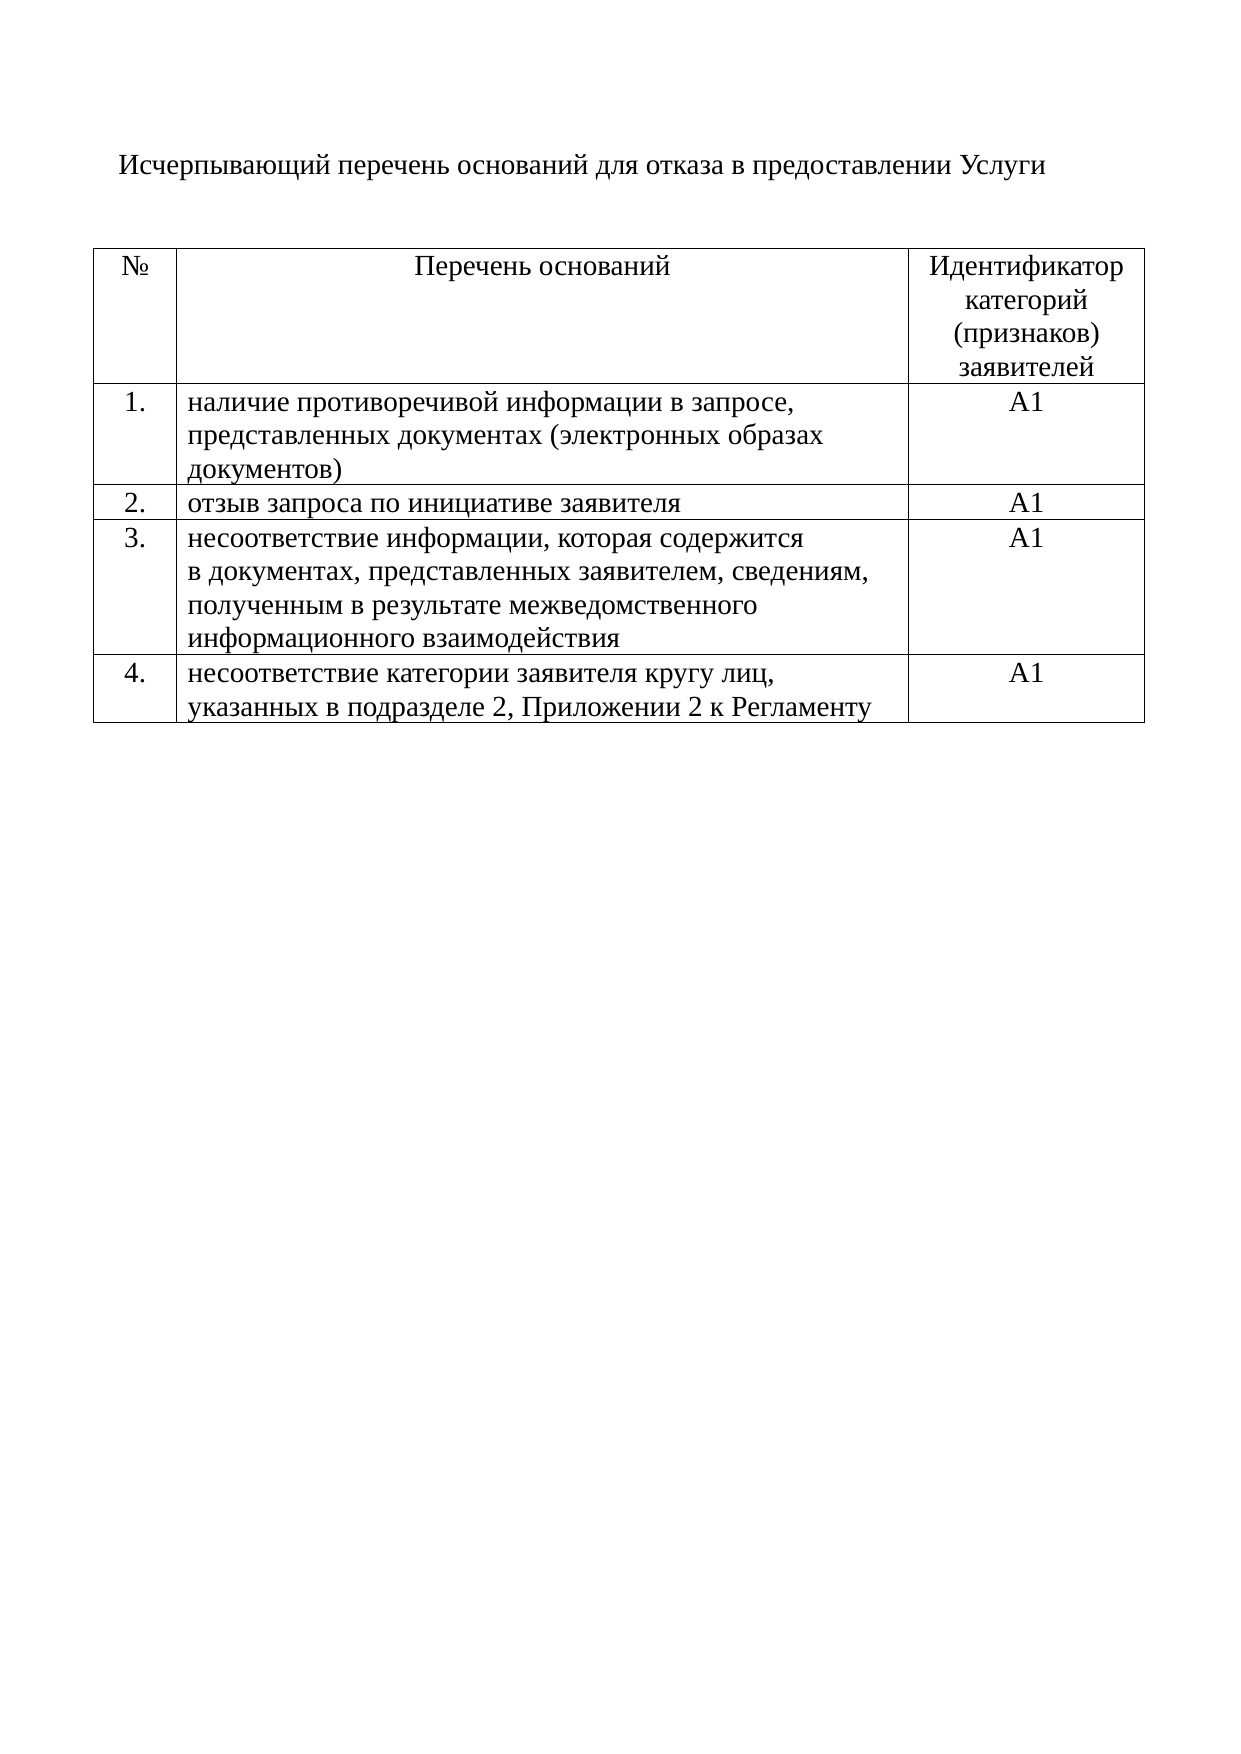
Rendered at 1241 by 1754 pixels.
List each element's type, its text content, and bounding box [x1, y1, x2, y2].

table_cell отзыв запроса по инициативе заявителя [177, 485, 908, 519]
table_cell А1 [909, 520, 1144, 654]
table_header Идентификатор категорий (признаков) заявителей [909, 249, 1144, 383]
table_header Перечень оснований [177, 249, 908, 383]
table_header № [94, 249, 176, 383]
table_cell 3. [94, 520, 176, 654]
table_cell А1 [909, 655, 1144, 722]
table_cell 1. [94, 384, 176, 484]
table_cell 4. [94, 655, 176, 722]
table_cell 2. [94, 485, 176, 519]
table_cell несоответствие категории заявителя кругу лиц, указанных в подразделе 2, Приложении 2 к Регламенту [177, 655, 908, 722]
text Исчерпывающий перечень оснований для отказа в предоставлении Услуги [118, 147, 1122, 180]
table_cell несоответствие информации, которая содержится в документах, представленных заявителем, сведениям, полученным в результате межведомственного информационного взаимодействия [177, 520, 908, 654]
table_cell А1 [909, 485, 1144, 519]
table_cell наличие противоречивой информации в запросе, представленных документах (электронных образах документов) [177, 384, 908, 484]
table_cell А1 [909, 384, 1144, 484]
